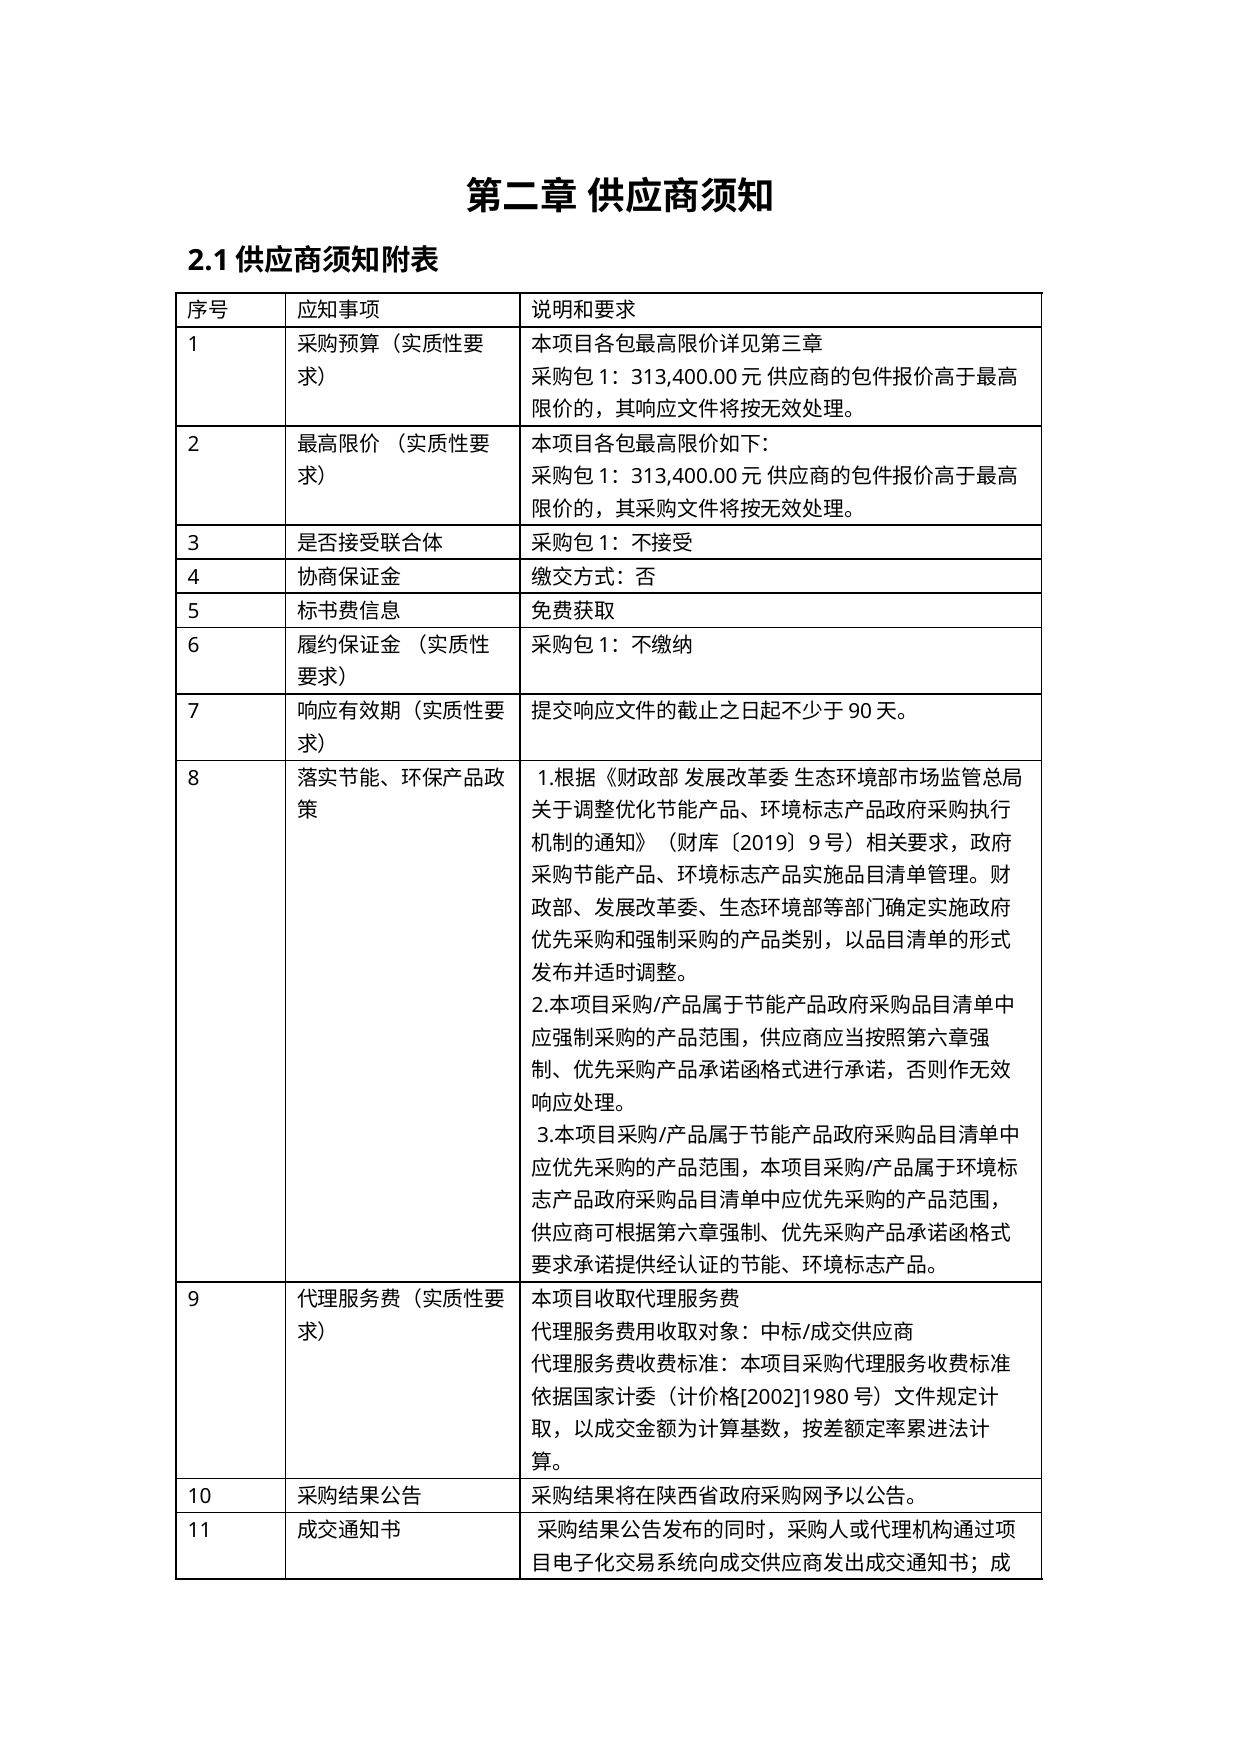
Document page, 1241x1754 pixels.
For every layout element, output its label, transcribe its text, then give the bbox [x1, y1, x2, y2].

table_cell 2 [177, 427, 285, 524]
table_cell 落实节能、环保产品政策 [286, 761, 519, 1281]
table_cell 3 [177, 526, 285, 558]
table_cell 本项目各包最高限价如下： 采购包1：313,400.00元 供应商的包件报价高于最高限价的，其采购文件将按无效处理。 [521, 427, 1041, 524]
table_cell 采购结果将在陕西省政府采购网予以公告。 [521, 1479, 1041, 1512]
table_cell 标书费信息 [286, 594, 519, 626]
table_cell 采购预算（实质性要求） [286, 328, 519, 425]
table_cell 是否接受联合体 [286, 526, 519, 558]
text 2.1供应商须知附表 [187, 227, 1053, 292]
table_cell 履约保证金 （实质性要求） [286, 628, 519, 693]
table_cell 协商保证金 [286, 560, 519, 592]
table_cell 代理服务费（实质性要求） [286, 1283, 519, 1478]
table_cell 9 [177, 1283, 285, 1478]
table_header 说明和要求 [521, 294, 1041, 326]
text 第二章 供应商须知 [187, 162, 1053, 227]
table_cell 采购结果公告 [286, 1479, 519, 1512]
table_cell 采购包1：不缴纳 [521, 628, 1041, 693]
table_cell 本项目各包最高限价详见第三章 采购包1：313,400.00元 供应商的包件报价高于最高限价的，其响应文件将按无效处理。 [521, 328, 1041, 425]
table_cell 4 [177, 560, 285, 592]
table_cell 缴交方式：否 [521, 560, 1041, 592]
table_cell 提交响应文件的截止之日起不少于90天。 [521, 695, 1041, 759]
table_cell 11 [177, 1513, 285, 1578]
table_cell 7 [177, 695, 285, 759]
table_header 序号 [177, 294, 285, 326]
table_cell 成交通知书 [286, 1513, 519, 1578]
table_cell 采购包1：不接受 [521, 526, 1041, 558]
table_cell 1.根据《财政部 发展改革委 生态环境部市场监管总局关于调整优化节能产品、环境标志产品政府采购执行机制的通知》（财库〔2019〕9号）相关要求，政府采购节能产品、环境标志产品实施品目清单管理。财政部、发展改革委、生态环境部等部门确定实施政府优先采购和强制采购的产品类别，以品目清单的形式发布并适时调整。 2.本项目采购/产品属于节能产品政府采购品目清单中应强制采购的产品范围，供应商应当按照第六章强制、优先采购产品承诺函格式进行承诺，否则作无效响应处理。 3.本项目采购/产品属于节能产品政府采购品目清单中应优先采购的产品范围，本项目采购/产品属于环境标志产品政府采购品目清单中应优先采购的产品范围，供应商可根据第六章强制、优先采购产品承诺函格式要求承诺提供经认证的节能、环境标志产品。 [521, 761, 1041, 1281]
table_cell 响应有效期（实质性要求） [286, 695, 519, 759]
table_cell 10 [177, 1479, 285, 1512]
table_cell 1 [177, 328, 285, 425]
table_cell 6 [177, 628, 285, 693]
table_cell 5 [177, 594, 285, 626]
table_cell 最高限价 （实质性要求） [286, 427, 519, 524]
table_cell 8 [177, 761, 285, 1281]
table_cell 免费获取 [521, 594, 1041, 626]
table_cell 本项目收取代理服务费 代理服务费用收取对象：中标/成交供应商 代理服务费收费标准：本项目采购代理服务收费标准依据国家计委（计价格[2002]1980号）文件规定计取，以成交金额为计算基数，按差额定率累进法计算。 [521, 1283, 1041, 1478]
table_header 应知事项 [286, 294, 519, 326]
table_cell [521, 1513, 1041, 1578]
